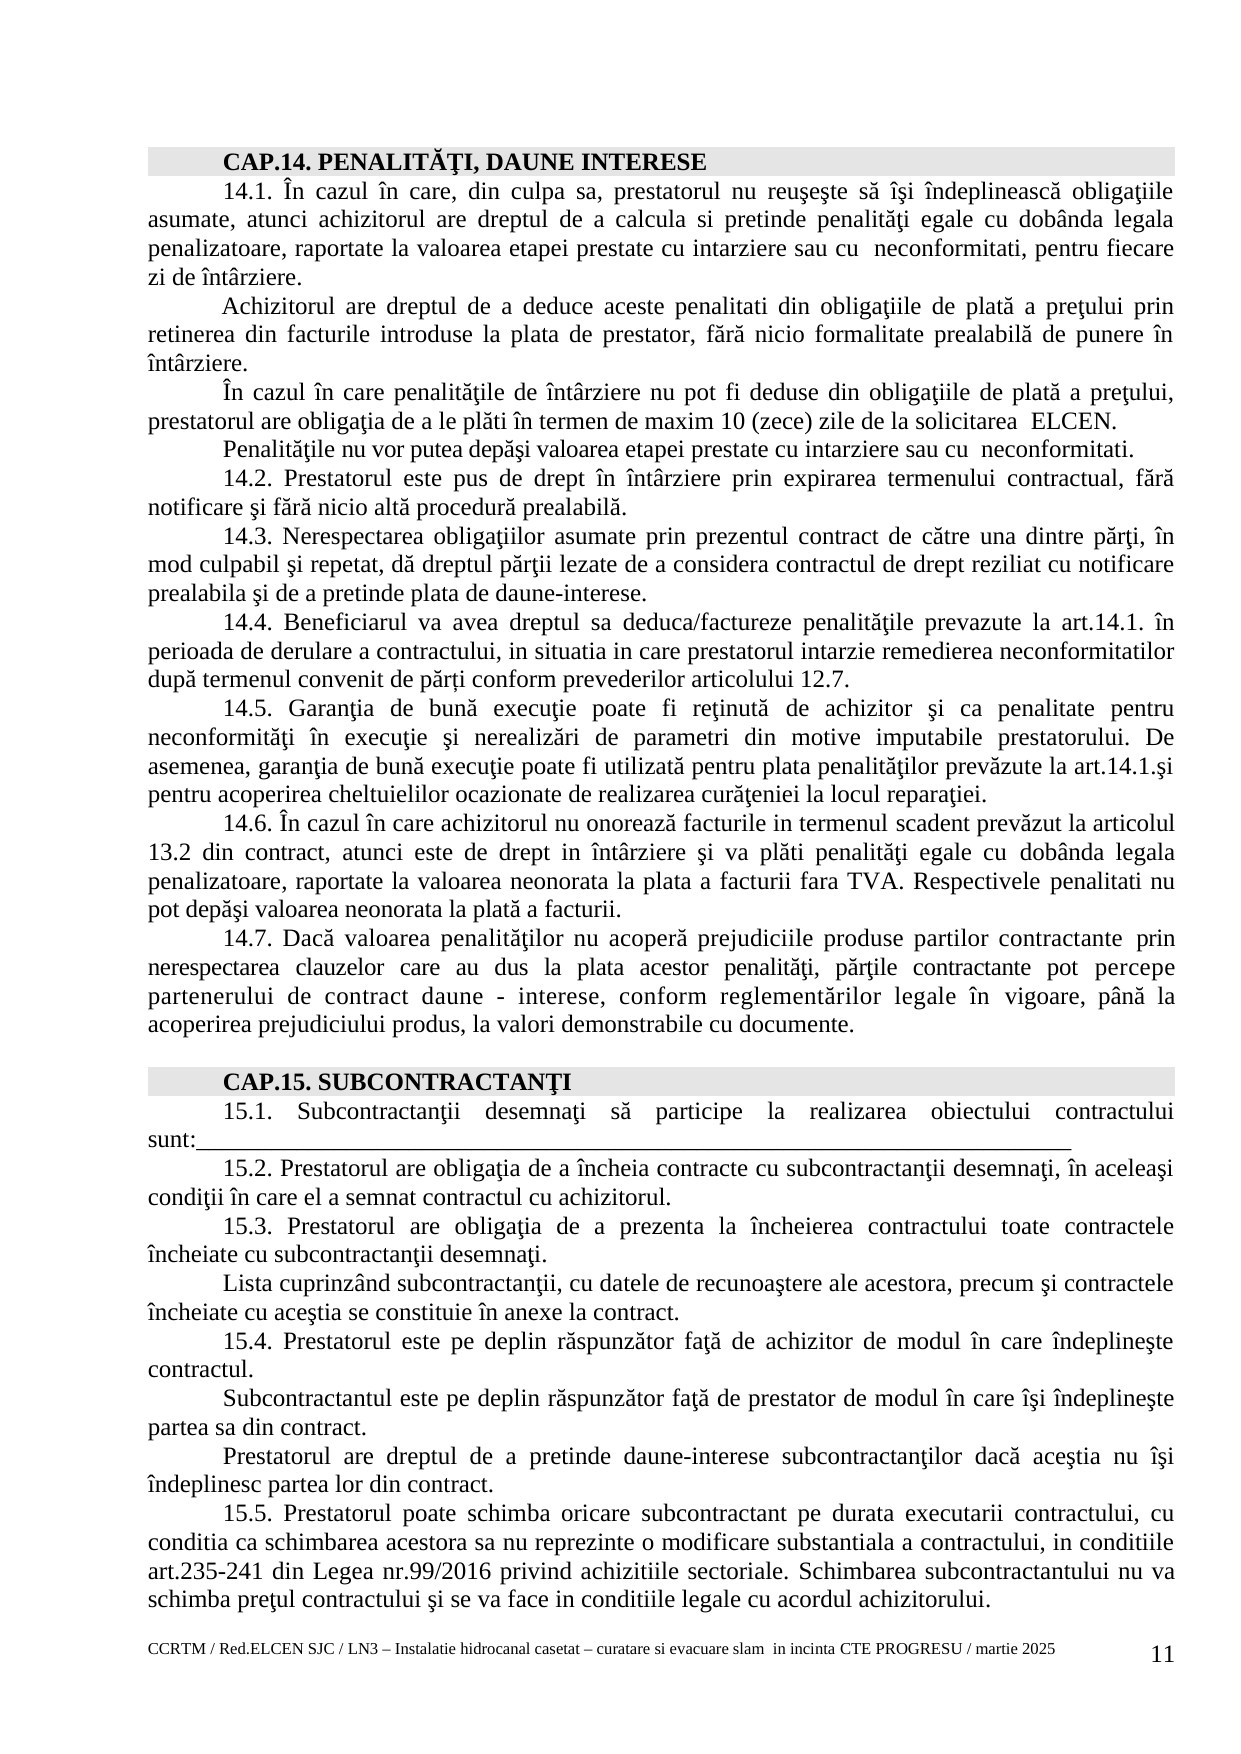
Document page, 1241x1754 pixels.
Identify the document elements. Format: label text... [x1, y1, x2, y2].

text 14.2. Prestatorul este pus de drept în întârziere prin expirarea termenului contractual, fără notificare şi fără nicio altă procedură prealabilă. [148, 463, 1175, 521]
text 14.3. Nerespectarea obligaţiilor asumate prin prezentul contract de către una dintre părţi, în mod culpabil şi repetat, dă dreptul părţii lezate de a considera contractul de drept reziliat cu notificare prealabila şi de a pretinde plata de daune-interese. [148, 521, 1175, 607]
text 15.3. Prestatorul are obligaţia de a prezenta la încheierea contractului toate contractele încheiate cu subcontractanţii desemnaţi. [148, 1211, 1175, 1268]
text 14.5. Garanţia de bună execuţie poate fi reţinută de achizitor şi ca penalitate pentru neconformităţi în execuţie şi nerealizări de parametri din motive imputabile prestatorului. De asemenea, garanţia de bună execuţie poate fi utilizată pentru plata penalităţilor prevăzute la art.14.1.şi pentru acoperirea cheltuielilor ocazionate de realizarea curăţeniei la locul reparaţiei. [148, 693, 1175, 808]
list 14.4. Beneficiarul va avea dreptul sa deduca/factureze penalităţile prevazute la art.14.1. în perioada de derulare a contractului, in situatia in care prestatorul intarzie remedierea neconformitatilor după termenul convenit de părți conform prevederilor articolului 12.7. [148, 607, 1175, 693]
text Achizitorul are dreptul de a deduce aceste penalitati din obligaţiile de plată a preţului prin retinerea din facturile introduse la plata de prestator, fără nicio formalitate prealabilă de punere în întârziere. [148, 291, 1175, 377]
text 15.5. Prestatorul poate schimba oricare subcontractant pe durata executarii contractului, cu conditia ca schimbarea acestora sa nu reprezinte o modificare substantiala a contractului, in conditiile art.235-241 din Legea nr.99/2016 privind achizitiile sectoriale. Schimbarea subcontractantului nu va schimba preţul contractului şi se va face in conditiile legale cu acordul achizitorului. [148, 1498, 1175, 1613]
text 14.6. În cazul în care achizitorul nu onorează facturile in termenul scadent prevăzut la articolul 13.2 din contract, atunci este de drept in întârziere şi va plăti penalităţi egale cu dobânda legala penalizatoare, raportate la valoarea neonorata la plata a facturii fara TVA. Respectivele penalitati nu pot depăşi valoarea neonorata la plată a facturii. [148, 808, 1175, 923]
text 14.1. În cazul în care, din culpa sa, prestatorul nu reuşeşte să îşi îndeplinească obligaţiile asumate, atunci achizitorul are dreptul de a calcula si pretinde penalităţi egale cu dobânda legala penalizatoare, raportate la valoarea etapei prestate cu intarziere sau cu neconformitati, pentru fiecare zi de întârziere. [148, 176, 1175, 291]
text Prestatorul are dreptul de a pretinde daune-interese subcontractanţilor dacă aceştia nu îşi îndeplinesc partea lor din contract. [148, 1441, 1175, 1498]
text Lista cuprinzând subcontractanţii, cu datele de recunoaştere ale acestora, precum şi contractele încheiate cu aceştia se constituie în anexe la contract. [148, 1268, 1175, 1326]
text 14.7. Dacă valoarea penalităţilor nu acoperă prejudiciile produse partilor contractante prin nerespectarea clauzelor care au dus la plata acestor penalităţi, părţile contractante pot percepe partenerului de contract daune - interese, conform reglementărilor legale în vigoare, până la acoperirea prejudiciului produs, la valori demonstrabile cu documente. [148, 923, 1175, 1038]
subtitle CAP.14. PENALITĂŢI, DAUNE INTERESE [148, 147, 1175, 176]
text 15.1. Subcontractanţii desemnaţi să participe la realizarea obiectului contractului sunt:______________________________________________________________________ [148, 1096, 1175, 1153]
text 15.4. Prestatorul este pe deplin răspunzător faţă de achizitor de modul în care îndeplineşte contractul. [148, 1326, 1175, 1383]
text 15.2. Prestatorul are obligaţia de a încheia contracte cu subcontractanţii desemnaţi, în aceleaşi condiţii în care el a semnat contractul cu achizitorul. [148, 1153, 1175, 1211]
text Penalităţile nu vor putea depăşi valoarea etapei prestate cu intarziere sau cu neconformitati. [148, 434, 1175, 463]
text Subcontractantul este pe deplin răspunzător faţă de prestator de modul în care îşi îndeplineşte partea sa din contract. [148, 1383, 1175, 1441]
subtitle CAP.15. SUBCONTRACTANŢI [148, 1067, 1175, 1096]
text În cazul în care penalităţile de întârziere nu pot fi deduse din obligaţiile de plată a preţului, prestatorul are obligaţia de a le plăti în termen de maxim 10 (zece) zile de la solicitarea ELCEN. [148, 377, 1175, 434]
